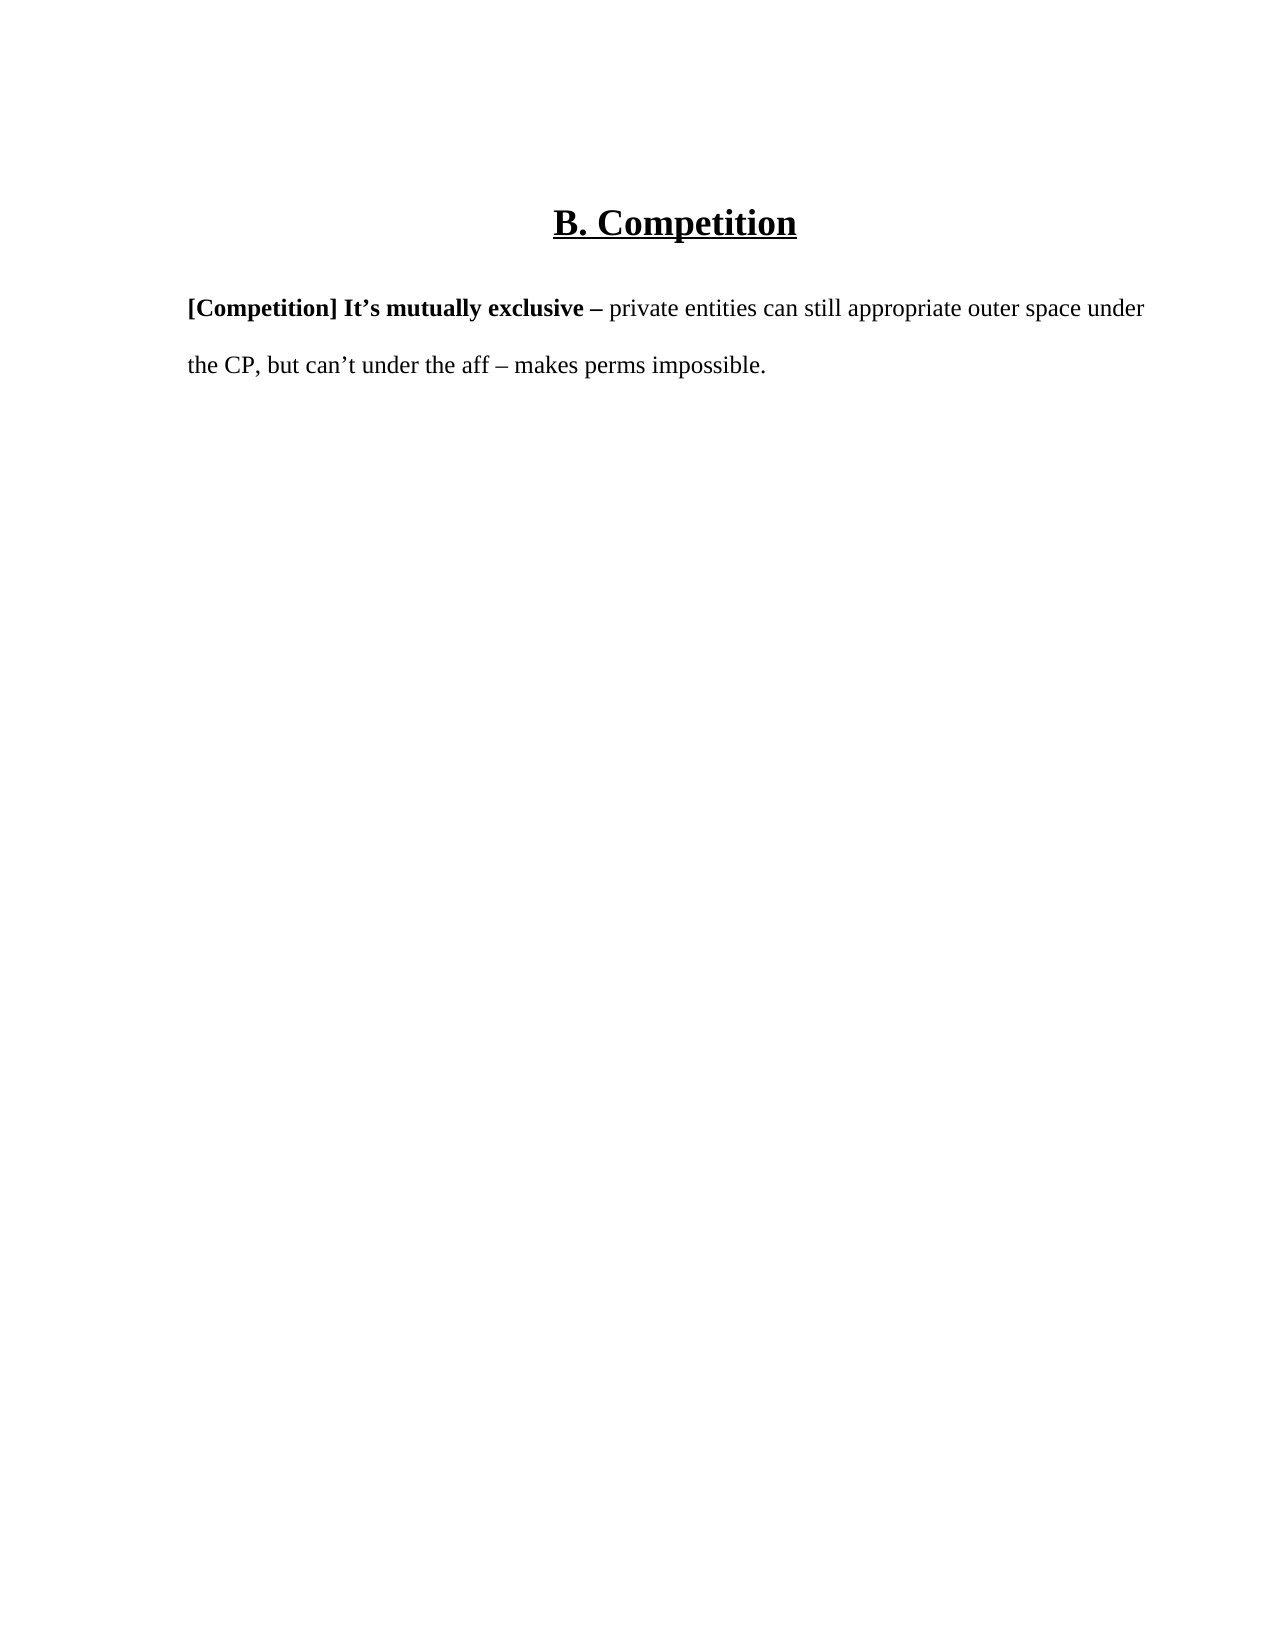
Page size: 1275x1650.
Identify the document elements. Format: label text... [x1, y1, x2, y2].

subtitle B. Competition [187, 200, 1162, 243]
subtitle [Competition] It’s mutually exclusive – private entities can still appropriate outer space under the CP, but can’t under the aff – makes perms impossible. [187, 293, 1162, 379]
